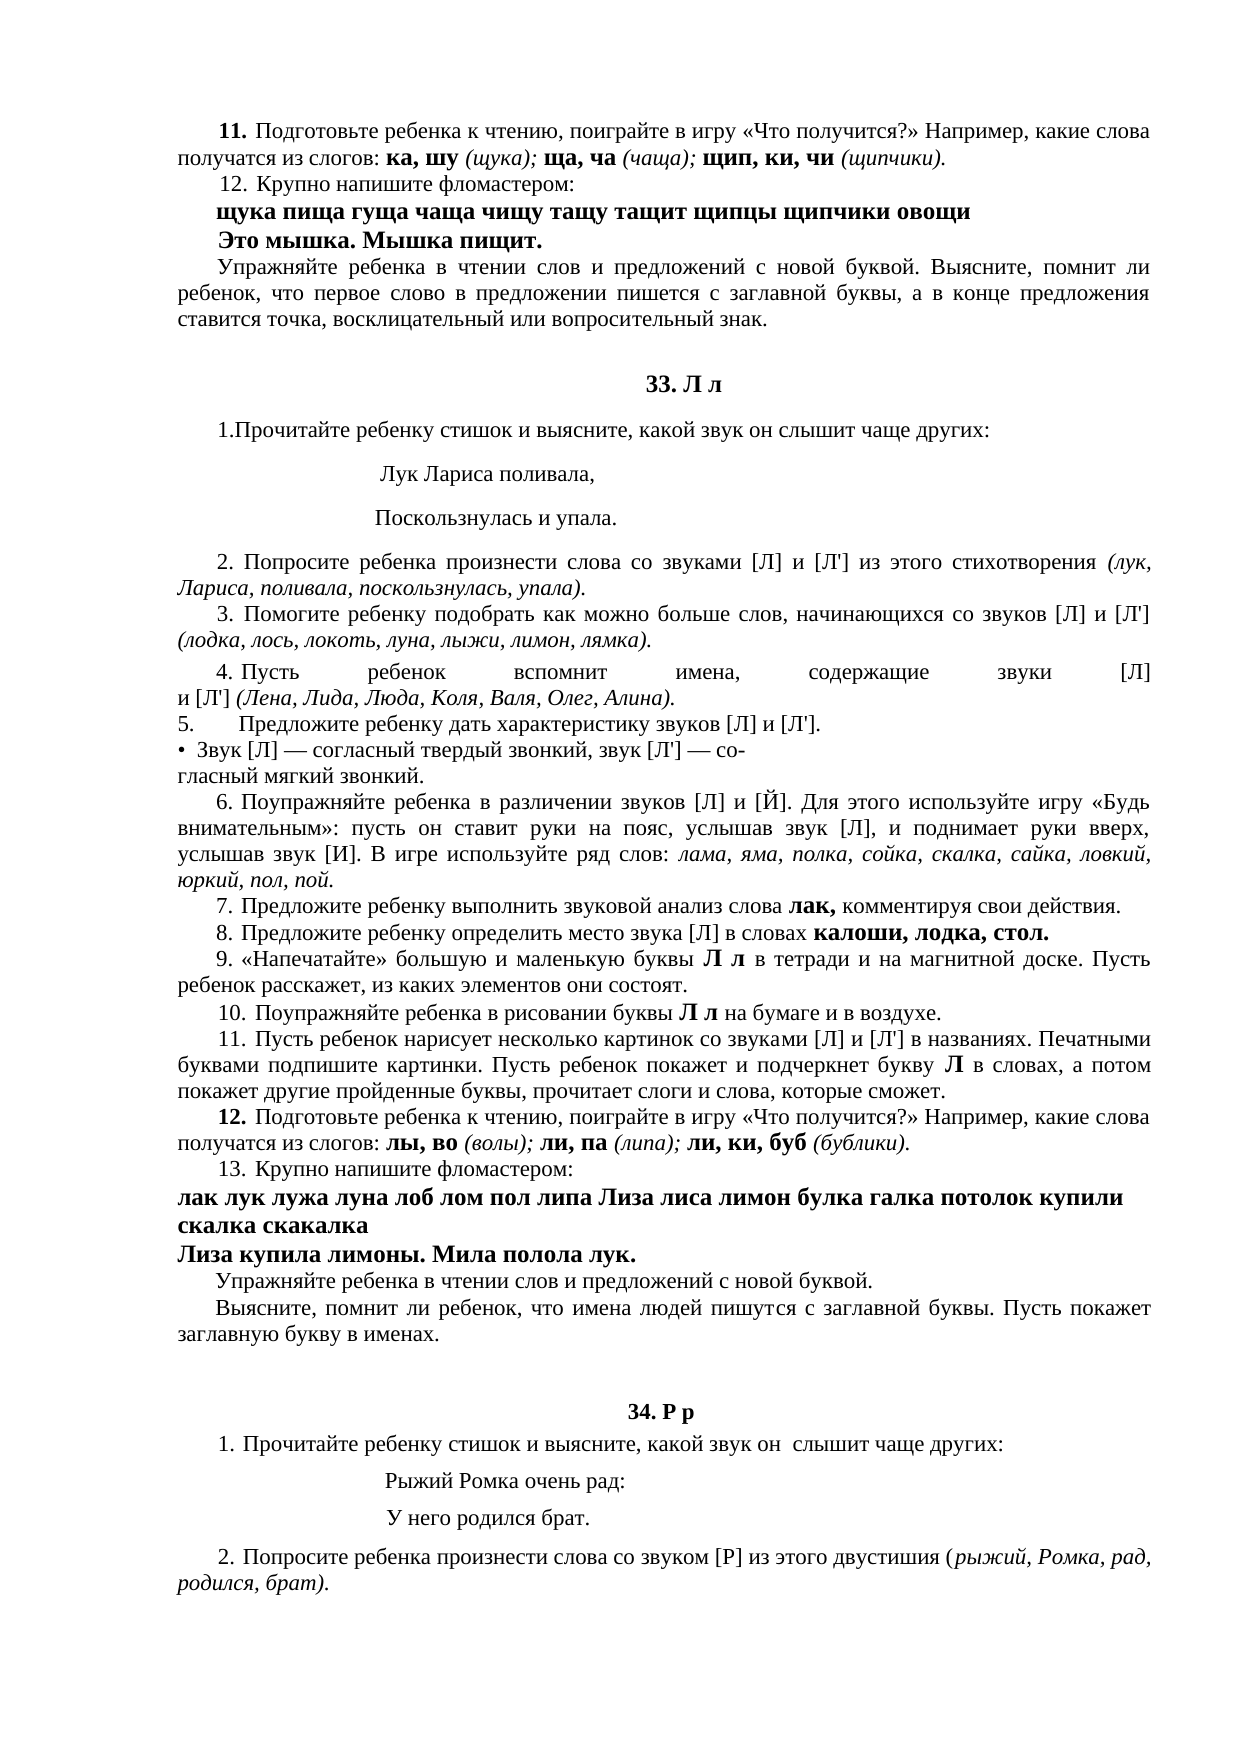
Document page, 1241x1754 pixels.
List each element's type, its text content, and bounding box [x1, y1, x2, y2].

text 1. Прочитайте ребенку стишок и выясните, какой звук он слышит чаще других: [177, 1430, 1152, 1456]
text Рыжий Ромка очень рад: [17, 1469, 960, 1493]
list Пусть ребенок нарисует несколько картинок со звуками [Л] и [Л'] в названиях. Печатными буквами подпишите картинки. Пусть ребенок покажет и подчеркнет букву Л в словах, а потом покажет другие пройденные буквы, прочитает слоги и слова, которые сможет. [177, 1026, 1152, 1104]
list «Напечатайте» большую и маленькую буквы Л л в тетради и на магнитной доске. Пусть ребенок расскажет, из каких элементов они состоят. [177, 945, 1152, 997]
text Лук Лариса поливала, [15, 462, 960, 487]
text щука пища гуща чаща чищу тащу тащит щипцы щипчики овощи [177, 196, 1152, 225]
text Упражняйте ребенка в чтении слов и предложений с новой буквой. [177, 1268, 1152, 1294]
text Это мышка. Мышка пищит. [217, 225, 1152, 254]
text У него родился брат. [17, 1506, 960, 1530]
text Поскользнулась и упала. [15, 506, 960, 530]
list Поупражняйте ребенка в рисовании буквы Л л на бумаге и в воздухе. [177, 999, 1152, 1026]
text лак лук лужа луна лоб лом пол липа Лиза лиса лимон булка галка потолок купили скалка скакалка Лиза купила лимоны. Мила полола лук. [177, 1182, 1152, 1268]
list Попросите ребенка произнести слова со звуком [Р] из этого двустишия (рыжий, Ромка, рад, родился, брат). [177, 1544, 1152, 1596]
list Поупражняйте ребенка в различении звуков [Л] и [Й]. Для этого используйте игру «Будь внимательным»: пусть он ставит руки на пояс, услышав звук [Л], и поднимает руки вверх, услышав звук [И]. В игре используйте ряд слов: лама, яма, полка, сойка, скалка, сайка, ловкий, юркий, пол, пой. [177, 789, 1152, 893]
text 4. Пусть ребенок вспомнит имена, содержащие звуки [Л] и [Л'] (Лена, Лида, Люда, Коля, Валя, Олег, Алина). [177, 659, 1152, 711]
list Подготовьте ребенка к чтению, поиграйте в игру «Что получится?» Например, какие слова получатся из слогов: ка, шу (щука); ща, ча (чаща); щип, ки, чи (щипчики). [177, 118, 1152, 170]
text 34. Р р [177, 1398, 1152, 1424]
text 5. Предложите ребенку дать характеристику звуков [Л] и [Л']. • Звук [Л] — согласный твердый звонкий, звук [Л'] — со- гласный мягкий звонкий. [177, 711, 1152, 789]
text Упражняйте ребенка в чтении слов и предложений с новой буквой. Выясните, помнит ли ребенок, что первое слово в предложении пишется с заглавной буквы, а в конце предложения ставится точка, восклицательный или вопросительный знак. [177, 254, 1152, 332]
text 1.Прочитайте ребенку стишок и выясните, какой звук он слышит чаще других: [177, 417, 1152, 443]
list Крупно напишите фломастером: [218, 1156, 1152, 1182]
list Попросите ребенка произнести слова со звуками [Л] и [Л'] из этого стихотворения (лук, Лариса, поливала, поскользнулась, упала). [177, 549, 1152, 601]
list Предложите ребенку определить место звука [Л] в словах калоши, лодка, стол. [177, 919, 1152, 945]
text 33. Л л [177, 371, 1152, 398]
list Подготовьте ребенка к чтению, поиграйте в игру «Что получится?» Например, какие слова получатся из слогов: лы, во (волы); ли, па (липа); ли, ки, буб (бублики). [177, 1104, 1152, 1156]
list Предложите ребенку выполнить звуковой анализ слова лак, комментируя свои действия. [177, 893, 1152, 919]
text Выясните, помнит ли ребенок, что имена людей пишутся с заглавной буквы. Пусть покажет заглавную букву в именах. [177, 1294, 1152, 1346]
list Помогите ребенку подобрать как можно больше слов, начинающихся со звуков [Л] и [Л'] (лодка, лось, локоть, луна, лыжи, лимон, лямка). [177, 601, 1152, 653]
text 12. Крупно напишите фломастером: [219, 170, 1152, 196]
